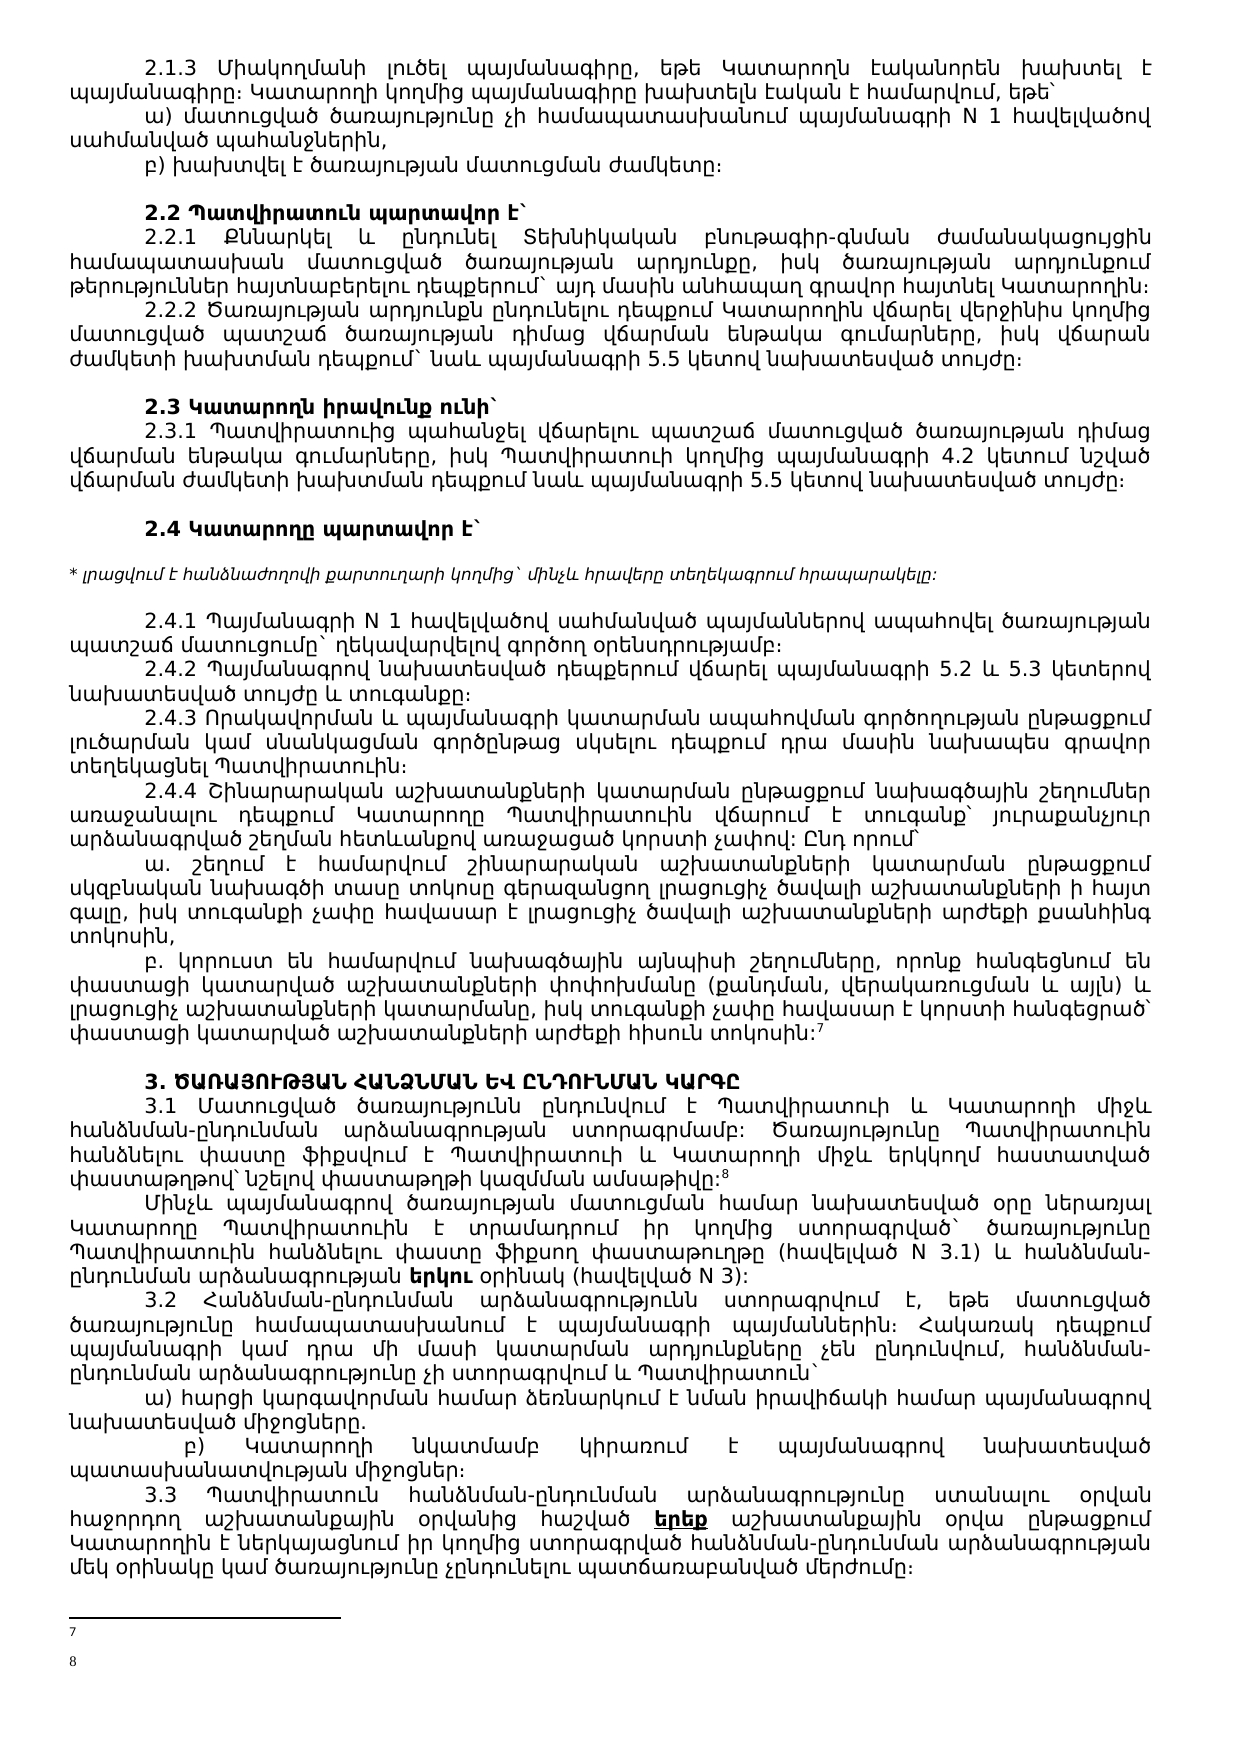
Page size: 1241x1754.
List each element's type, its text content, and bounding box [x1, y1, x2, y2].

text 2.3.1 Պատվիրատուից պահանջել վճարելու պատշաճ մատուցված ծառայության դիմաց վճարման ենթակա գումարները, իսկ Պատվիրատուի կողմից պայմանագրի 4.2 կետում նշված վճարման ժամկետի խախտման դեպքում նաև պայմանագրի 5.5 կետով նախատեսված տույժը։ [69, 419, 1152, 492]
text 2.1.3 Միակողմանի լուծել պայմանագիրը, եթե Կատարողն էականորեն խախտել է պայմանագիրը։ Կատարողի կողմից պայմանագիրը խախտելն էական է համարվում, եթե՝ [69, 56, 1152, 104]
text 2.4.1 Պայմանագրի N 1 հավելվածով սահմանված պայմաններով ապահովել ծառայության պատշաճ մատուցումը` ղեկավարվելով գործող օրենսդրությամբ։ [69, 609, 1152, 657]
text 3. ԾԱՌԱՅՈՒԹՅԱՆ ՀԱՆՁՆՄԱՆ ԵՎ ԸՆԴՈՒՆՄԱՆ ԿԱՐԳԸ [69, 1070, 1152, 1094]
text 3.1 Մատուցված ծառայությունն ընդունվում է Պատվիրատուի և Կատարողի միջև հանձնման-ընդունման արձանագրության ստորագրմամբ: Ծառայությունը Պատվիրատուին հանձնելու փաստը ֆիքսվում է Պատվիրատուի և Կատարողի միջև երկկողմ հաստատված փաստաթղթով՝ նշելով փաստաթղթի կազմման ամսաթիվը: [69, 1094, 1152, 1191]
text 2.2.1 Քննարկել և ընդունել Տեխնիկական բնութագիր-գնման ժամանակացույցին համապատասխան մատուցված ծառայության արդյունքը, իսկ ծառայության արդյունքում թերություններ հայտնաբերելու դեպքերում` այդ մասին անհապաղ գրավոր հայտնել Կատարողին։ [69, 225, 1152, 298]
text ա. շեղում է համարվում շինարարական աշխատանքների կատարման ընթացքում սկզբնական նախագծի տասը տոկոսը գերազանցող լրացուցիչ ծավալի աշխատանքների ի հայտ գալը, իսկ տուգանքի չափը հավասար է լրացուցիչ ծավալի աշխատանքների արժեքի քսանհինգ տոկոսին, [69, 852, 1152, 949]
text բ) խախտվել է ծառայության մատուցման ժամկետը։ [69, 153, 1152, 177]
text 2.3 Կատարողն իրավունք ունի` [69, 395, 1152, 419]
text 2.4.3 Որակավորման և պայմանագրի կատարման ապահովման գործողության ընթացքում լուծարման կամ սնանկացման գործընթաց սկսելու դեպքում դրա մասին նախապես գրավոր տեղեկացնել Պատվիրատուին։ [69, 706, 1152, 779]
text 3.2 Հանձնման-ընդունման արձանագրությունն ստորագրվում է, եթե մատուցված ծառայությունը համապատասխանում է պայմանագրի պայմաններին։ Հակառակ դեպքում պայմանագրի կամ դրա մի մասի կատարման արդյունքները չեն ընդունվում, հանձնման-ընդունման արձանագրությունը չի ստորագրվում և Պատվիրատուն` [69, 1288, 1152, 1386]
text 3.3 Պատվիրատուն հանձնման-ընդունման արձանագրությունը ստանալու օրվան հաջորդող աշխատանքային օրվանից հաշված երեք աշխատանքային օրվա ընթացքում Կատարողին է ներկայացնում իր կողմից ստորագրված հանձնման-ընդունման արձանագրության մեկ օրինակը կամ ծառայությունը չընդունելու պատճառաբանված մերժումը։ [69, 1483, 1152, 1580]
text ա) հարցի կարգավորման համար ձեռնարկում է նման իրավիճակի համար պայմանագրով նախատեսված միջոցները. [69, 1386, 1152, 1434]
text 2.2 Պատվիրատուն պարտավոր է` [69, 201, 1152, 225]
text 2.4 Կատարողը պարտավոր է` [69, 517, 1152, 541]
text 2.4.2 Պայմանագրով նախատեսված դեպքերում վճարել պայմանագրի 5.2 և 5.3 կետերով նախատեսված տույժը և տուգանքը։ [69, 657, 1152, 706]
text բ) Կատարողի նկատմամբ կիրառում է պայմանագրով նախատեսված պատասխանատվության միջոցներ։ [69, 1434, 1152, 1483]
text 2.4.4 Շինարարական աշխատանքների կատարման ընթացքում նախագծային շեղումներ առաջանալու դեպքում Կատարողը Պատվիրատուին վճարում է տուգանք՝ յուրաքանչյուր արձանագրված շեղման հետևանքով առաջացած կորստի չափով: Ընդ որում՝ [69, 779, 1152, 852]
text Մինչև պայմանագրով ծառայության մատուցման համար նախատեսված օրը ներառյալ Կատարողը Պատվիրատուին է տրամադրում իր կողմից ստորագրված` ծառայությունը Պատվիրատուին հանձնելու փաստը ֆիքսող փաստաթուղթը (հավելված N 3.1) և հանձնման-ընդունման արձանագրության երկու օրինակ (հավելված N 3): [69, 1191, 1152, 1288]
text բ. կորուստ են համարվում նախագծային այնպիսի շեղումները, որոնք հանգեցնում են փաստացի կատարված աշխատանքների փոփոխմանը (քանդման, վերակառուցման և այլն) և լրացուցիչ աշխատանքների կատարմանը, իսկ տուգանքի չափը հավասար է կորստի հանգեցրած՝ փաստացի կատարված աշխատանքների արժեքի հիսուն տոկոսին: [69, 949, 1152, 1046]
text * լրացվում է հանձնաժողովի քարտուղարի կողմից` մինչև հրավերը տեղեկագրում հրապարակելը: [69, 565, 1152, 584]
text 2.2.2 Ծառայության արդյունքն ընդունելու դեպքում Կատարողին վճարել վերջինիս կողմից մատուցված պատշաճ ծառայության դիմաց վճարման ենթակա գումարները, իսկ վճարան ժամկետի խախտման դեպքում` նաև պայմանագրի 5.5 կետով նախատեսված տույժը։ [69, 298, 1152, 371]
text ա) մատուցված ծառայությունը չի համապատասխանում պայմանագրի N 1 հավելվածով սահմանված պահանջներին, [69, 104, 1152, 153]
